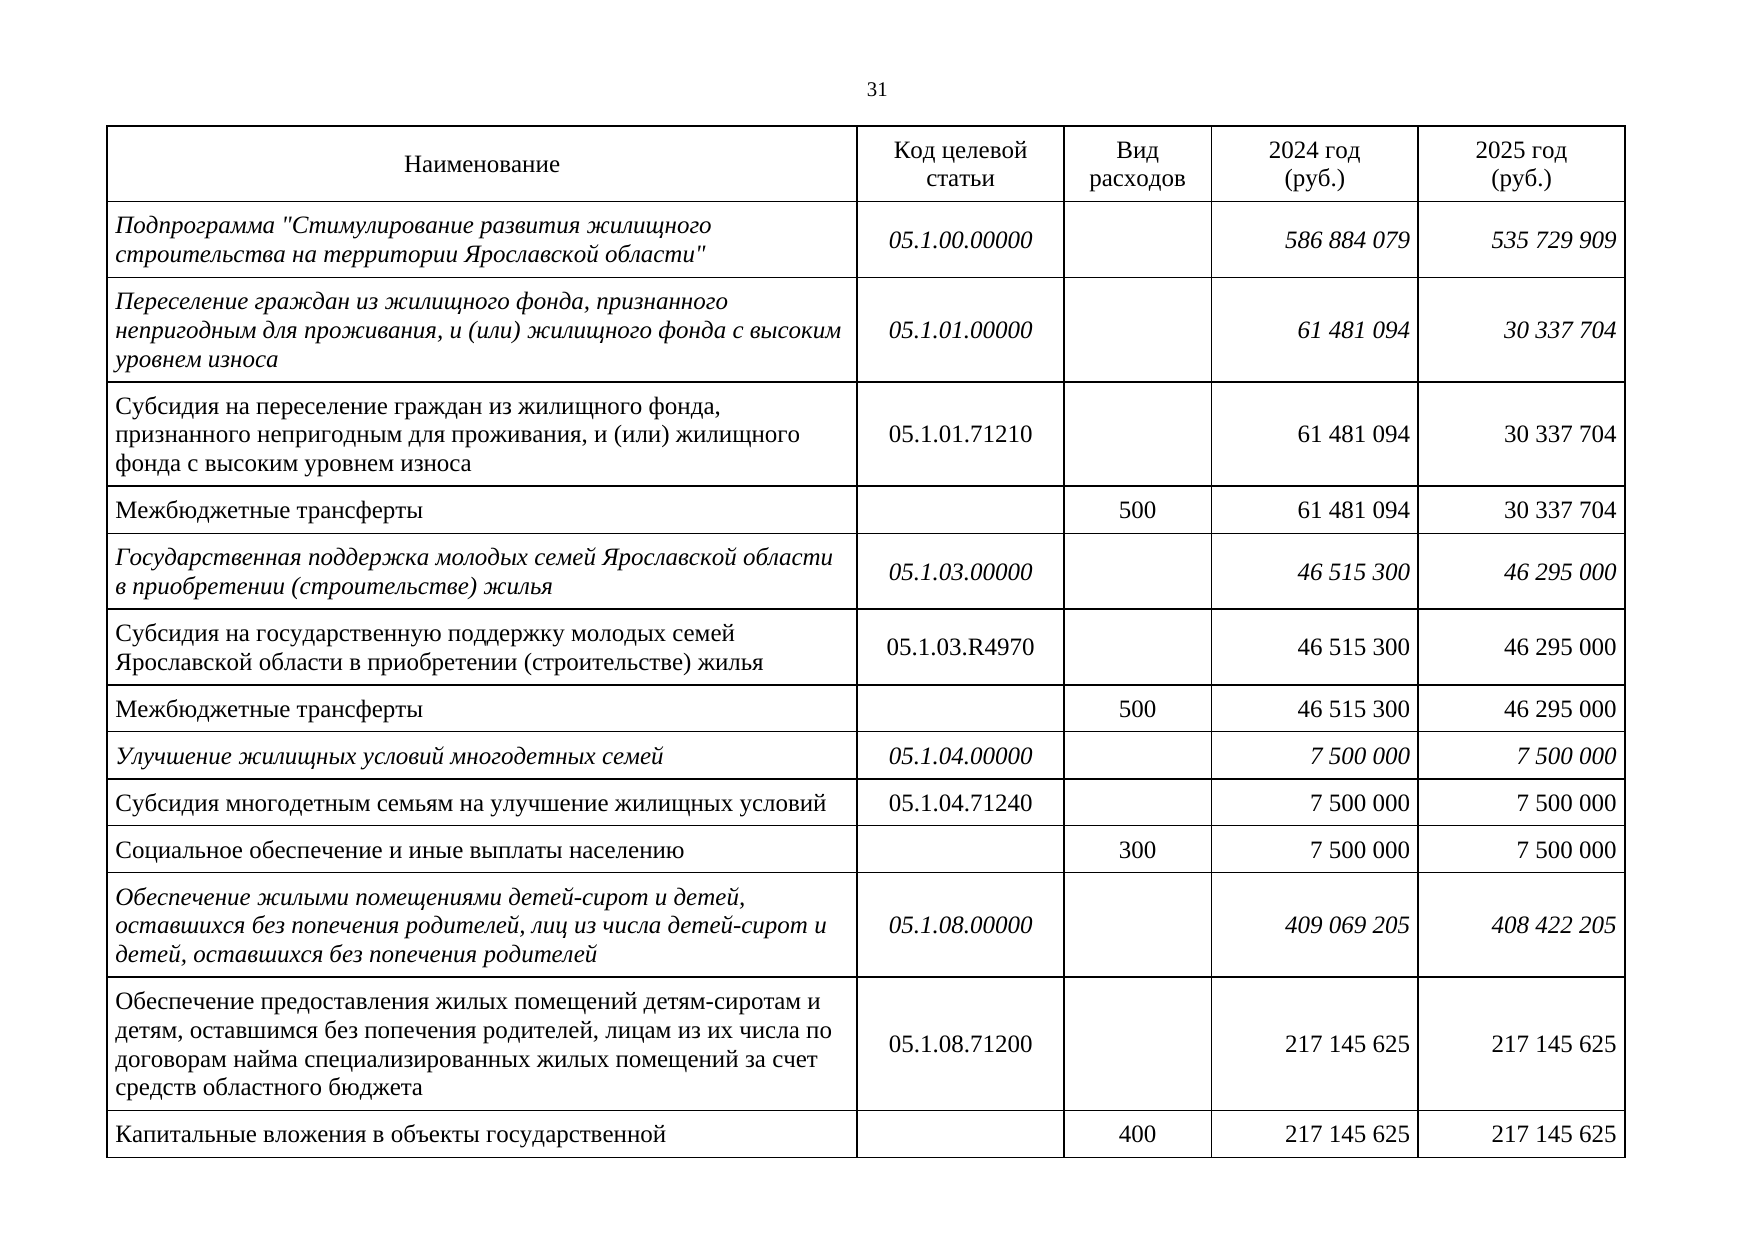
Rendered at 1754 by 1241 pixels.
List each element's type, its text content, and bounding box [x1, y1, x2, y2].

table_cell 7 500 000 [1212, 732, 1417, 778]
table_cell Субсидия на государственную поддержку молодых семей Ярославской области в приобретении (строительстве) жилья [108, 610, 856, 684]
table_cell 400 [1065, 1111, 1211, 1156]
table_cell [1065, 732, 1211, 778]
table_header [1212, 127, 1417, 201]
table_cell 535 729 909 [1419, 202, 1624, 276]
table_cell 46 295 000 [1419, 686, 1624, 731]
table_cell [858, 686, 1063, 731]
table_cell Улучшение жилищных условий многодетных семей [108, 732, 856, 778]
table_cell 46 515 300 [1212, 610, 1417, 684]
table_cell 7 500 000 [1419, 732, 1624, 778]
table_cell 05.1.00.00000 [858, 202, 1063, 276]
table_cell [1065, 278, 1211, 381]
table_cell 61 481 094 [1212, 487, 1417, 532]
table_cell 217 145 625 [1212, 1111, 1417, 1156]
table_cell 500 [1065, 686, 1211, 731]
table_cell 61 481 094 [1212, 278, 1417, 381]
table_header [1419, 127, 1624, 201]
table_cell [858, 826, 1063, 872]
table_cell 46 515 300 [1212, 686, 1417, 731]
table_cell 7 500 000 [1212, 780, 1417, 825]
table_cell Обеспечение предоставления жилых помещений детям-сиротам и детям, оставшимся без попечения родителей, лицам из их числа по договорам найма специализированных жилых помещений за счет средств областного бюджета [108, 978, 856, 1109]
table_cell 500 [1065, 487, 1211, 532]
table_cell 7 500 000 [1212, 826, 1417, 872]
table_cell 7 500 000 [1419, 780, 1624, 825]
table_cell [1065, 780, 1211, 825]
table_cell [108, 1111, 856, 1156]
table_cell 409 069 205 [1212, 873, 1417, 976]
table_cell [1065, 873, 1211, 976]
table_cell Межбюджетные трансферты [108, 686, 856, 731]
table_cell Социальное обеспечение и иные выплаты населению [108, 826, 856, 872]
table_cell 05.1.01.00000 [858, 278, 1063, 381]
table_cell [1065, 202, 1211, 276]
table_cell Субсидия многодетным семьям на улучшение жилищных условий [108, 780, 856, 825]
table_cell [1065, 610, 1211, 684]
table_cell [1065, 534, 1211, 608]
table_cell 46 515 300 [1212, 534, 1417, 608]
table_cell 300 [1065, 826, 1211, 872]
table_cell 05.1.04.00000 [858, 732, 1063, 778]
table_cell 05.1.01.71210 [858, 383, 1063, 485]
table_header [858, 127, 1063, 201]
table_cell Межбюджетные трансферты [108, 487, 856, 532]
table_cell [1065, 383, 1211, 485]
table_header [1065, 127, 1211, 201]
table_cell 7 500 000 [1419, 826, 1624, 872]
table_cell Подпрограмма "Стимулирование развития жилищного строительства на территории Ярославской области" [108, 202, 856, 276]
table_cell 05.1.03.R4970 [858, 610, 1063, 684]
table_cell 586 884 079 [1212, 202, 1417, 276]
table_cell 46 295 000 [1419, 610, 1624, 684]
table_cell 30 337 704 [1419, 278, 1624, 381]
table_cell 05.1.03.00000 [858, 534, 1063, 608]
table_cell Переселение граждан из жилищного фонда, признанного непригодным для проживания, и (или) жилищного фонда с высоким уровнем износа [108, 278, 856, 381]
table_header [108, 127, 856, 201]
table_cell 05.1.08.71200 [858, 978, 1063, 1109]
table_cell 05.1.04.71240 [858, 780, 1063, 825]
table_cell [1065, 978, 1211, 1109]
table_cell 408 422 205 [1419, 873, 1624, 976]
table_cell [858, 1111, 1063, 1156]
table_cell [858, 487, 1063, 532]
table_cell 30 337 704 [1419, 487, 1624, 532]
table_cell Субсидия на переселение граждан из жилищного фонда, признанного непригодным для проживания, и (или) жилищного фонда с высоким уровнем износа [108, 383, 856, 485]
table_cell Государственная поддержка молодых семей Ярославской области в приобретении (строительстве) жилья [108, 534, 856, 608]
table_cell 217 145 625 [1419, 978, 1624, 1109]
table_cell 217 145 625 [1212, 978, 1417, 1109]
table_cell 30 337 704 [1419, 383, 1624, 485]
table_cell Обеспечение жилыми помещениями детей-сирот и детей, оставшихся без попечения родителей, лиц из числа детей-сирот и детей, оставшихся без попечения родителей [108, 873, 856, 976]
table_cell 61 481 094 [1212, 383, 1417, 485]
table_cell 46 295 000 [1419, 534, 1624, 608]
table_cell 05.1.08.00000 [858, 873, 1063, 976]
table_cell 217 145 625 [1419, 1111, 1624, 1156]
